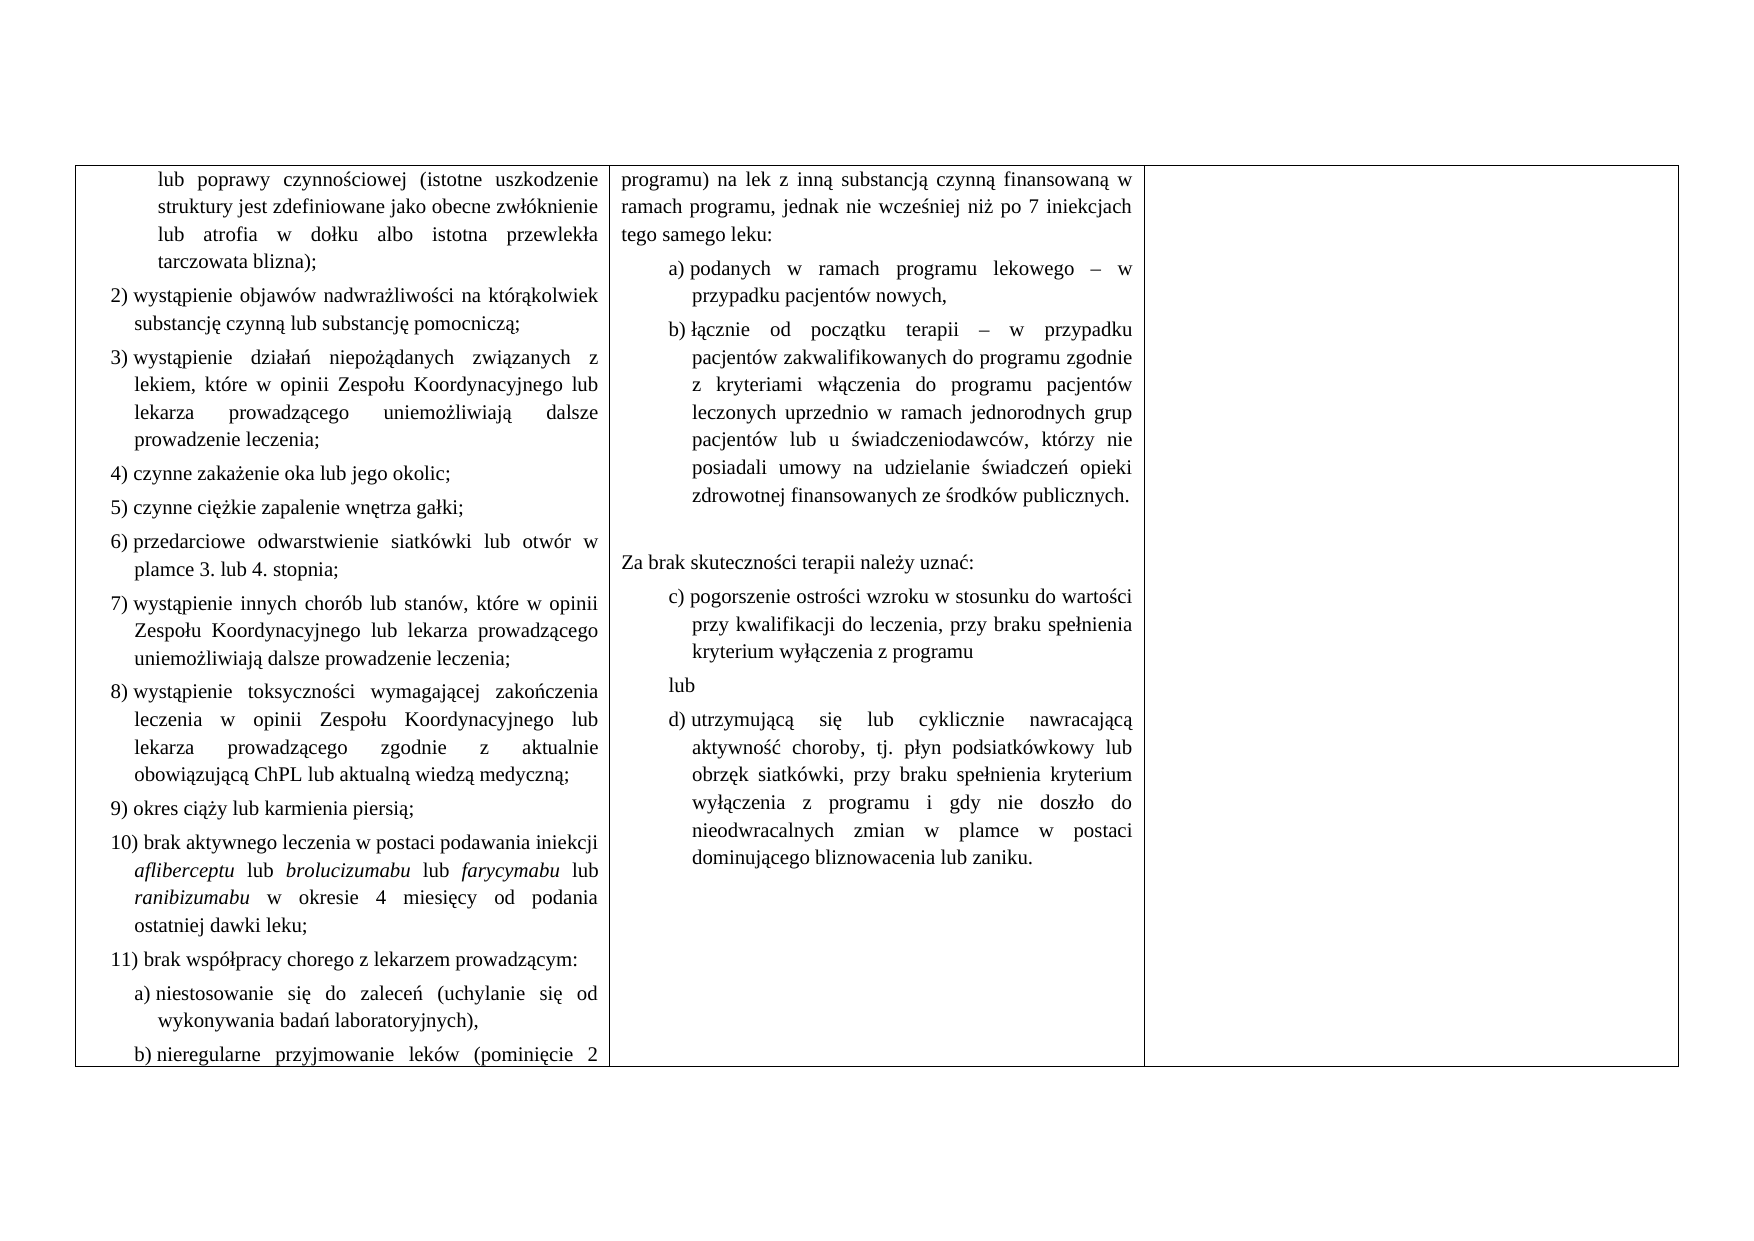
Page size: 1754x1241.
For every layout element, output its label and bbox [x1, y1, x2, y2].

table_cell [610, 166, 1144, 1066]
table_cell [1145, 166, 1678, 1066]
table_cell [76, 166, 609, 1066]
